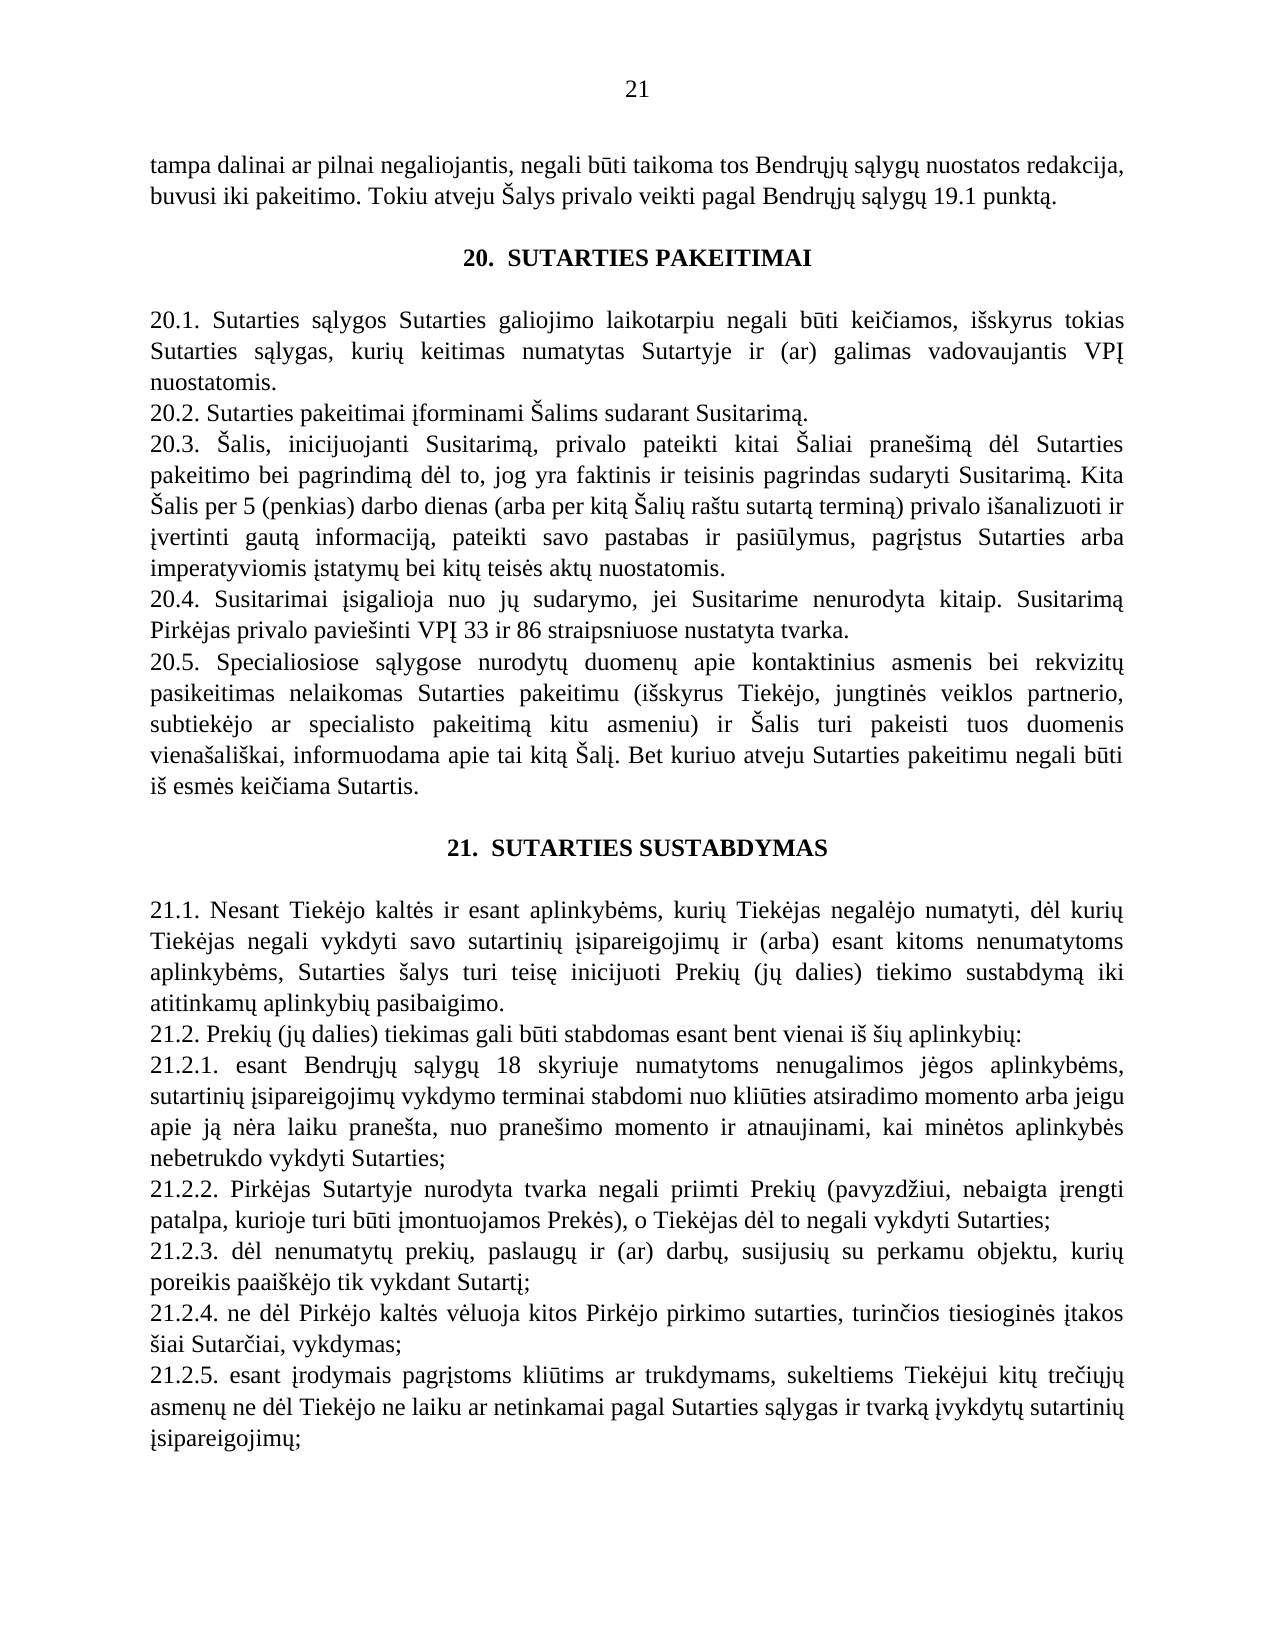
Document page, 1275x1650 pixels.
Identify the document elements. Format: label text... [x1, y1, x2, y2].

text 21.2.4. ne dėl Pirkėjo kaltės vėluoja kitos Pirkėjo pirkimo sutarties, turinčios tiesioginės įtakos šiai Sutarčiai, vykdymas; [150, 1298, 1125, 1358]
text 20.1. Sutarties sąlygos Sutarties galiojimo laikotarpiu negali būti keičiamos, išskyrus tokias Sutarties sąlygas, kurių keitimas numatytas Sutartyje ir (ar) galimas vadovaujantis VPĮ nuostatomis. [150, 305, 1125, 396]
text 21.2. Prekių (jų dalies) tiekimas gali būti stabdomas esant bent vienai iš šių aplinkybių: [150, 1019, 1125, 1048]
text 21.2.5. esant įrodymais pagrįstoms kliūtims ar trukdymams, sukeltiems Tiekėjui kitų trečiųjų asmenų ne dėl Tiekėjo ne laiku ar netinkamai pagal Sutarties sąlygas ir tvarką įvykdytų sutartinių įsipareigojimų; [150, 1361, 1125, 1451]
text 20.3. Šalis, inicijuojanti Susitarimą, privalo pateikti kitai Šaliai pranešimą dėl Sutarties pakeitimo bei pagrindimą dėl to, jog yra faktinis ir teisinis pagrindas sudaryti Susitarimą. Kita Šalis per 5 (penkias) darbo dienas (arba per kitą Šalių raštu sutartą terminą) privalo išanalizuoti ir įvertinti gautą informaciją, pateikti savo pastabas ir pasiūlymus, pagrįstus Sutarties arba imperatyviomis įstatymų bei kitų teisės aktų nuostatomis. [150, 429, 1125, 582]
text 21.2.3. dėl nenumatytų prekių, paslaugų ir (ar) darbų, susijusių su perkamu objektu, kurių poreikis paaiškėjo tik vykdant Sutartį; [150, 1236, 1125, 1296]
text 21.2.1. esant Bendrųjų sąlygų 18 skyriuje numatytoms nenugalimos jėgos aplinkybėms, sutartinių įsipareigojimų vykdymo terminai stabdomi nuo kliūties atsiradimo momento arba jeigu apie ją nėra laiku pranešta, nuo pranešimo momento ir atnaujinami, kai minėtos aplinkybės nebetrukdo vykdyti Sutarties; [150, 1050, 1125, 1172]
text 21.2.2. Pirkėjas Sutartyje nurodyta tvarka negali priimti Prekių (pavyzdžiui, nebaigta įrengti patalpa, kurioje turi būti įmontuojamos Prekės), o Tiekėjas dėl to negali vykdyti Sutarties; [150, 1174, 1125, 1234]
text 20.2. Sutarties pakeitimai įforminami Šalims sudarant Susitarimą. [150, 398, 1125, 427]
text 20.5. Specialiosiose sąlygose nurodytų duomenų apie kontaktinius asmenis bei rekvizitų pasikeitimas nelaikomas Sutarties pakeitimu (išskyrus Tiekėjo, jungtinės veiklos partnerio, subtiekėjo ar specialisto pakeitimą kitu asmeniu) ir Šalis turi pakeisti tuos duomenis vienašališkai, informuodama apie tai kitą Šalį. Bet kuriuo atveju Sutarties pakeitimu negali būti iš esmės keičiama Sutartis. [150, 647, 1125, 799]
text 20.4. Susitarimai įsigalioja nuo jų sudarymo, jei Susitarime nenurodyta kitaip. Susitarimą Pirkėjas privalo paviešinti VPĮ 33 ir 86 straipsniuose nustatyta tvarka. [150, 584, 1125, 644]
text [150, 150, 1125, 210]
text 21. Sutarties sUSTABDYMAS [150, 833, 1125, 862]
text 20. Sutarties pakeitimai [150, 243, 1125, 272]
text 21.1. Nesant Tiekėjo kaltės ir esant aplinkybėms, kurių Tiekėjas negalėjo numatyti, dėl kurių Tiekėjas negali vykdyti savo sutartinių įsipareigojimų ir (arba) esant kitoms nenumatytoms aplinkybėms, Sutarties šalys turi teisę inicijuoti Prekių (jų dalies) tiekimo sustabdymą iki atitinkamų aplinkybių pasibaigimo. [150, 895, 1125, 1017]
